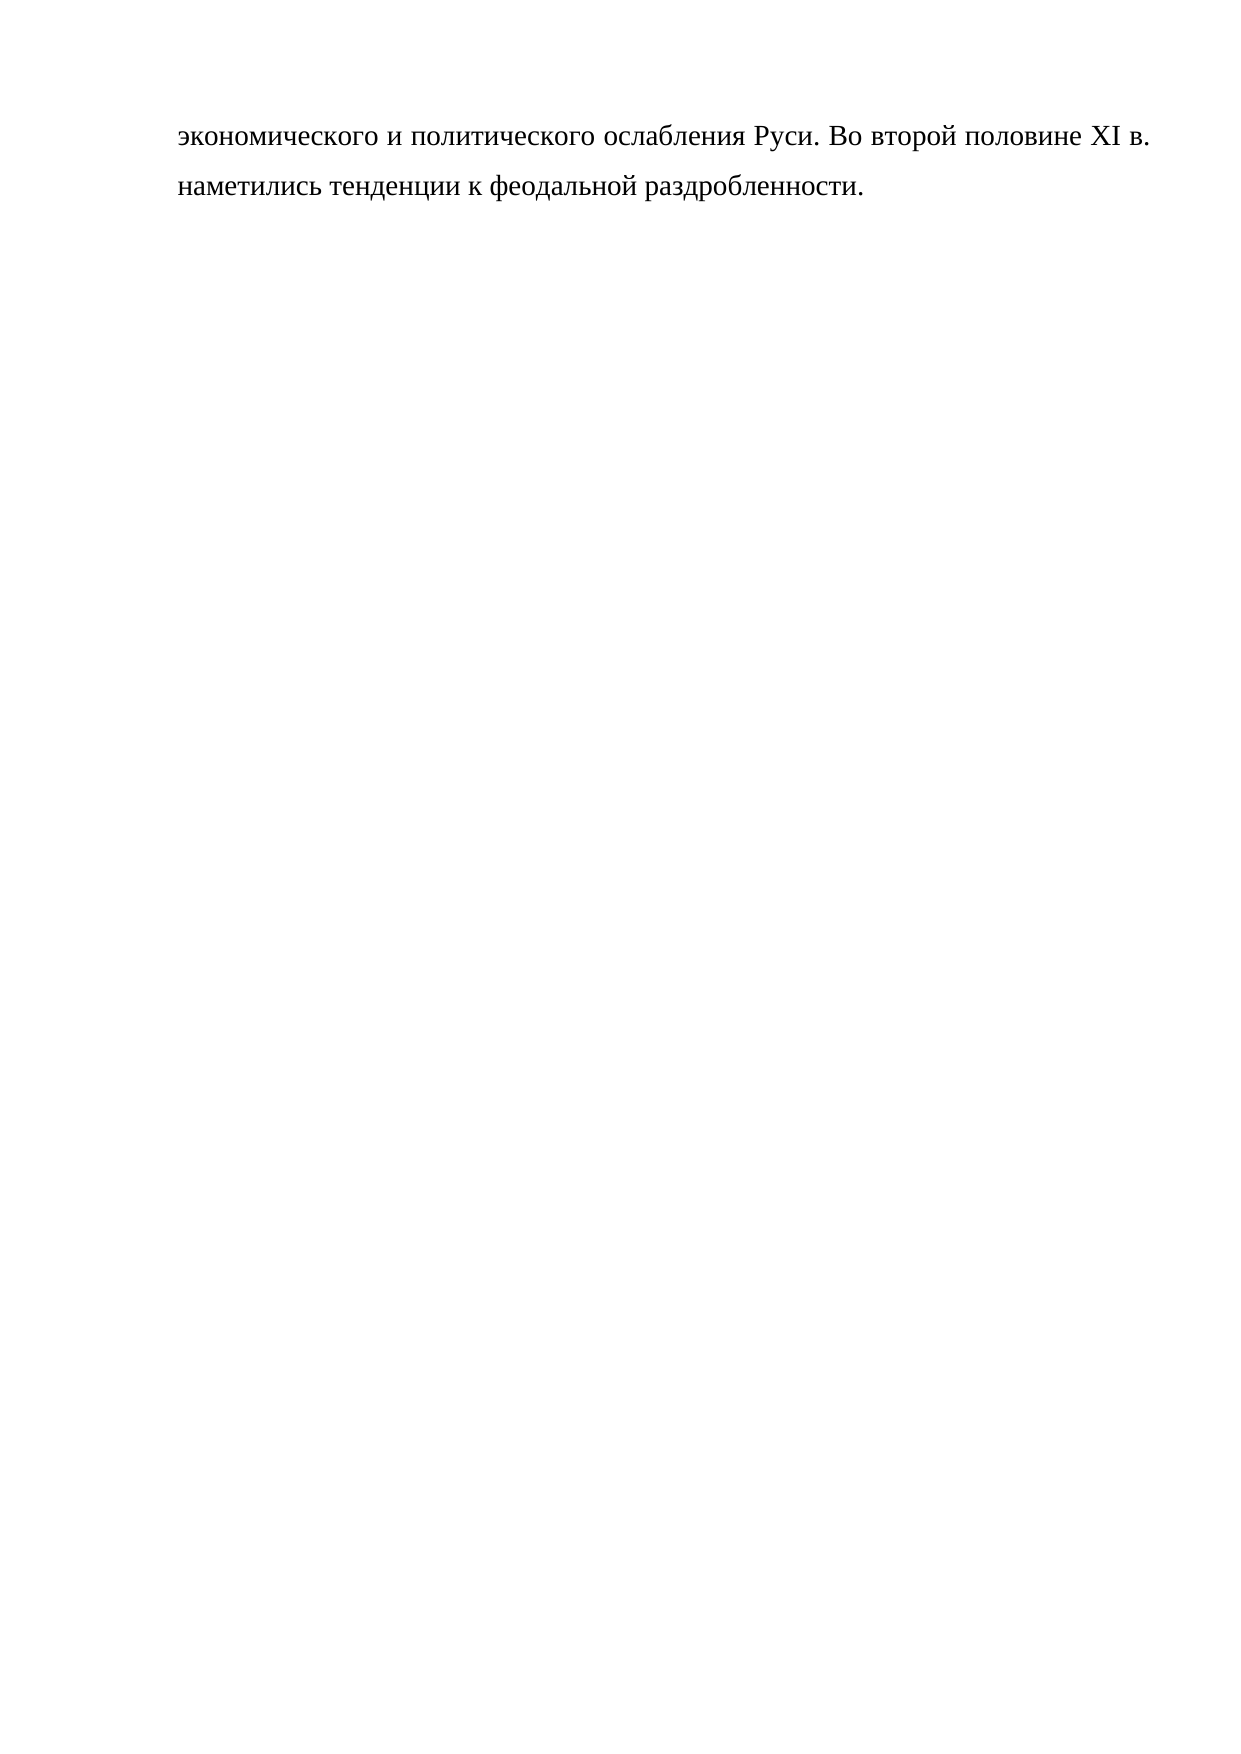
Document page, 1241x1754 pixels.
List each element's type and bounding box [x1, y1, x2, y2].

text [177, 118, 1152, 202]
